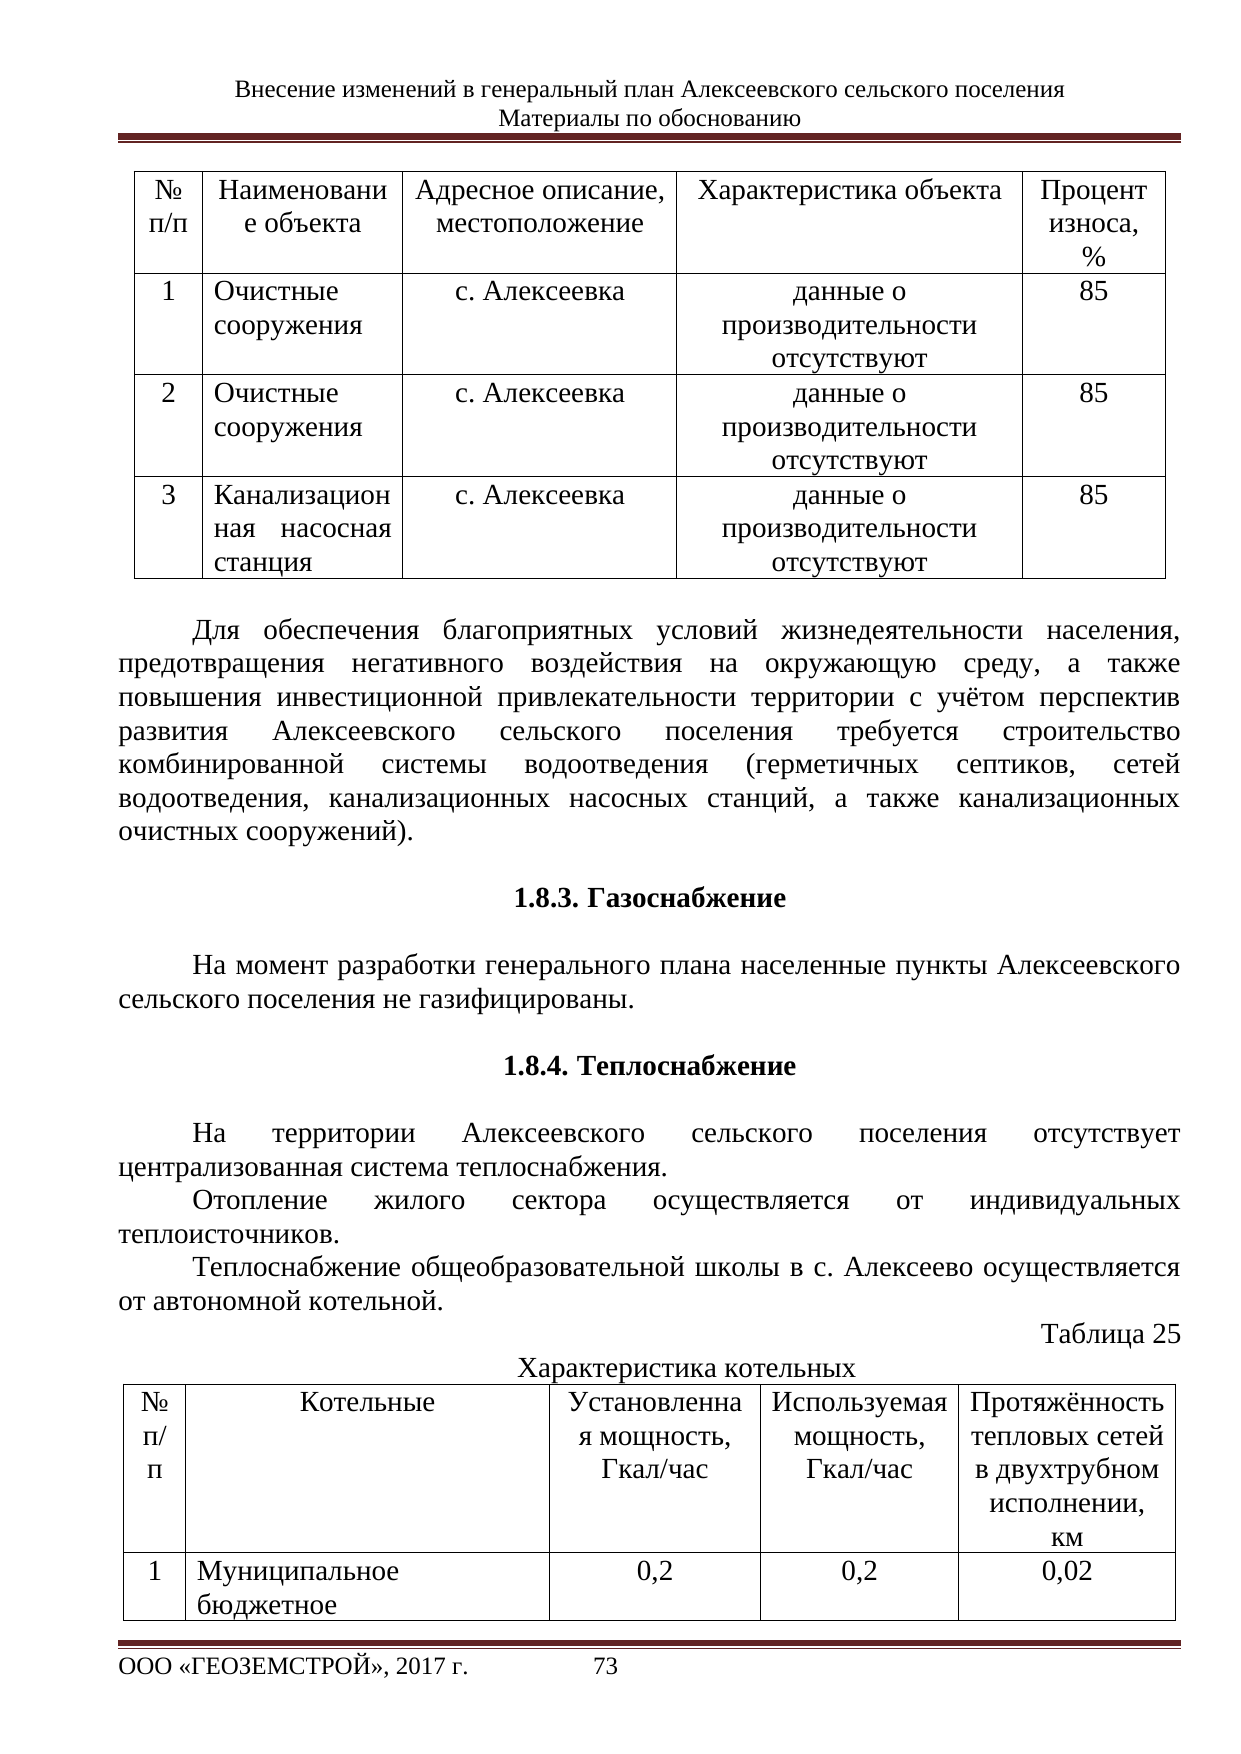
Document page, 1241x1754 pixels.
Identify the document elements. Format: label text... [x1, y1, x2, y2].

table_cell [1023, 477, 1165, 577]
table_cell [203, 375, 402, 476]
text Для обеспечения благоприятных условий жизнедеятельности населения, предотвращения негативного воздействия на окружающую среду, а также повышения инвестиционной привлекательности территории с учётом перспектив развития Алексеевского сельского поселения требуется строительство комбинированной системы водоотведения (герметичных септиков, сетей водоотведения, канализационных насосных станций, а также канализационных очистных сооружений). [118, 612, 1181, 847]
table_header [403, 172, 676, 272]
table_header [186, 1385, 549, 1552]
subtitle Газоснабжение [118, 880, 1181, 914]
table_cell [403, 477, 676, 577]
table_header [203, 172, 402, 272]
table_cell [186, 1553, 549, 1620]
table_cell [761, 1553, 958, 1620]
text На момент разработки генерального плана населенные пункты Алексеевского сельского поселения не газифицированы. [118, 947, 1181, 1014]
text Отопление жилого сектора осуществляется от индивидуальных теплоисточников. [118, 1182, 1181, 1249]
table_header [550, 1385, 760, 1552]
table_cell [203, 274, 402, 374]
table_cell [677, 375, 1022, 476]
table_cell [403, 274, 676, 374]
text Характеристика котельных [118, 1350, 1181, 1383]
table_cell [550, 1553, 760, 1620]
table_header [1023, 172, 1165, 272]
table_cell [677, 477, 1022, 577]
subtitle Теплоснабжение [118, 1048, 1181, 1082]
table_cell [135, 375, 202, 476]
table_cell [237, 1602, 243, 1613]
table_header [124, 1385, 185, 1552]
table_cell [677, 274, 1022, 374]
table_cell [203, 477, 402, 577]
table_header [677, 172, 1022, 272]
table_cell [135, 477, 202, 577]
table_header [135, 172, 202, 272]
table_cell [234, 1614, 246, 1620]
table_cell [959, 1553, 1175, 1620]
text Таблица 25 [118, 1316, 1181, 1350]
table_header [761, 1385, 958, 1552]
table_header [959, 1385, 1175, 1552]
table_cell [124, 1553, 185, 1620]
text На территории Алексеевского сельского поселения отсутствует централизованная система теплоснабжения. [118, 1115, 1181, 1182]
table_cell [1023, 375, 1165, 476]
text Теплоснабжение общеобразовательной школы в с. Алексеево осуществляется от автономной котельной. [118, 1249, 1181, 1316]
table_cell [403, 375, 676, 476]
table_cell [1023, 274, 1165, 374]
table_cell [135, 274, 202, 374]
